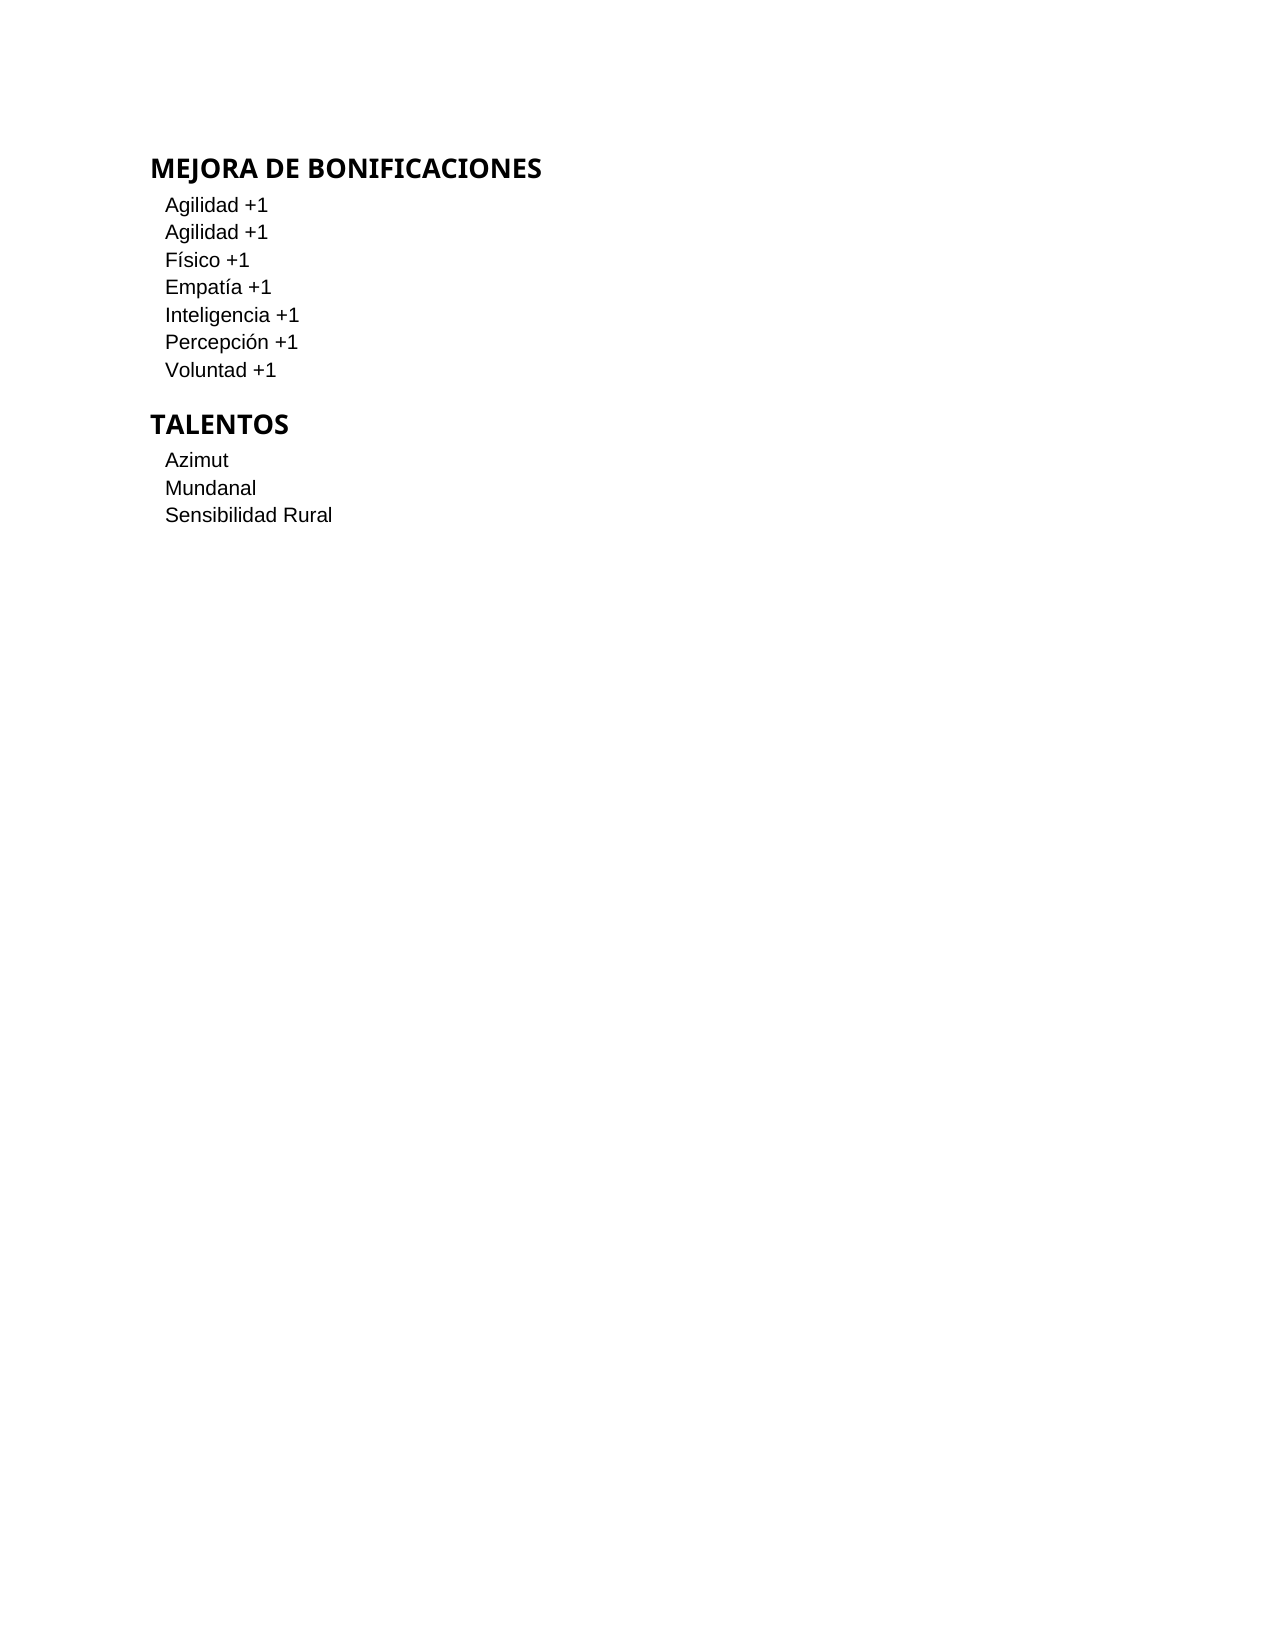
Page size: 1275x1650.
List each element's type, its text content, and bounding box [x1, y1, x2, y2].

subtitle MEJORA DE BONIFICACIONES [150, 150, 1125, 187]
text Empatía +1 [165, 275, 1125, 299]
text Mundanal [165, 476, 1125, 499]
subtitle TALENTOS [150, 406, 1125, 443]
text Sensibilidad Rural [165, 503, 1125, 527]
text Azimut [165, 448, 1125, 472]
text Agilidad +1 [165, 192, 1125, 216]
text Inteligencia +1 [165, 302, 1125, 326]
text Agilidad +1 [165, 220, 1125, 244]
text Percepción +1 [165, 330, 1125, 354]
text Voluntad +1 [165, 357, 1125, 381]
text Físico +1 [165, 247, 1125, 271]
